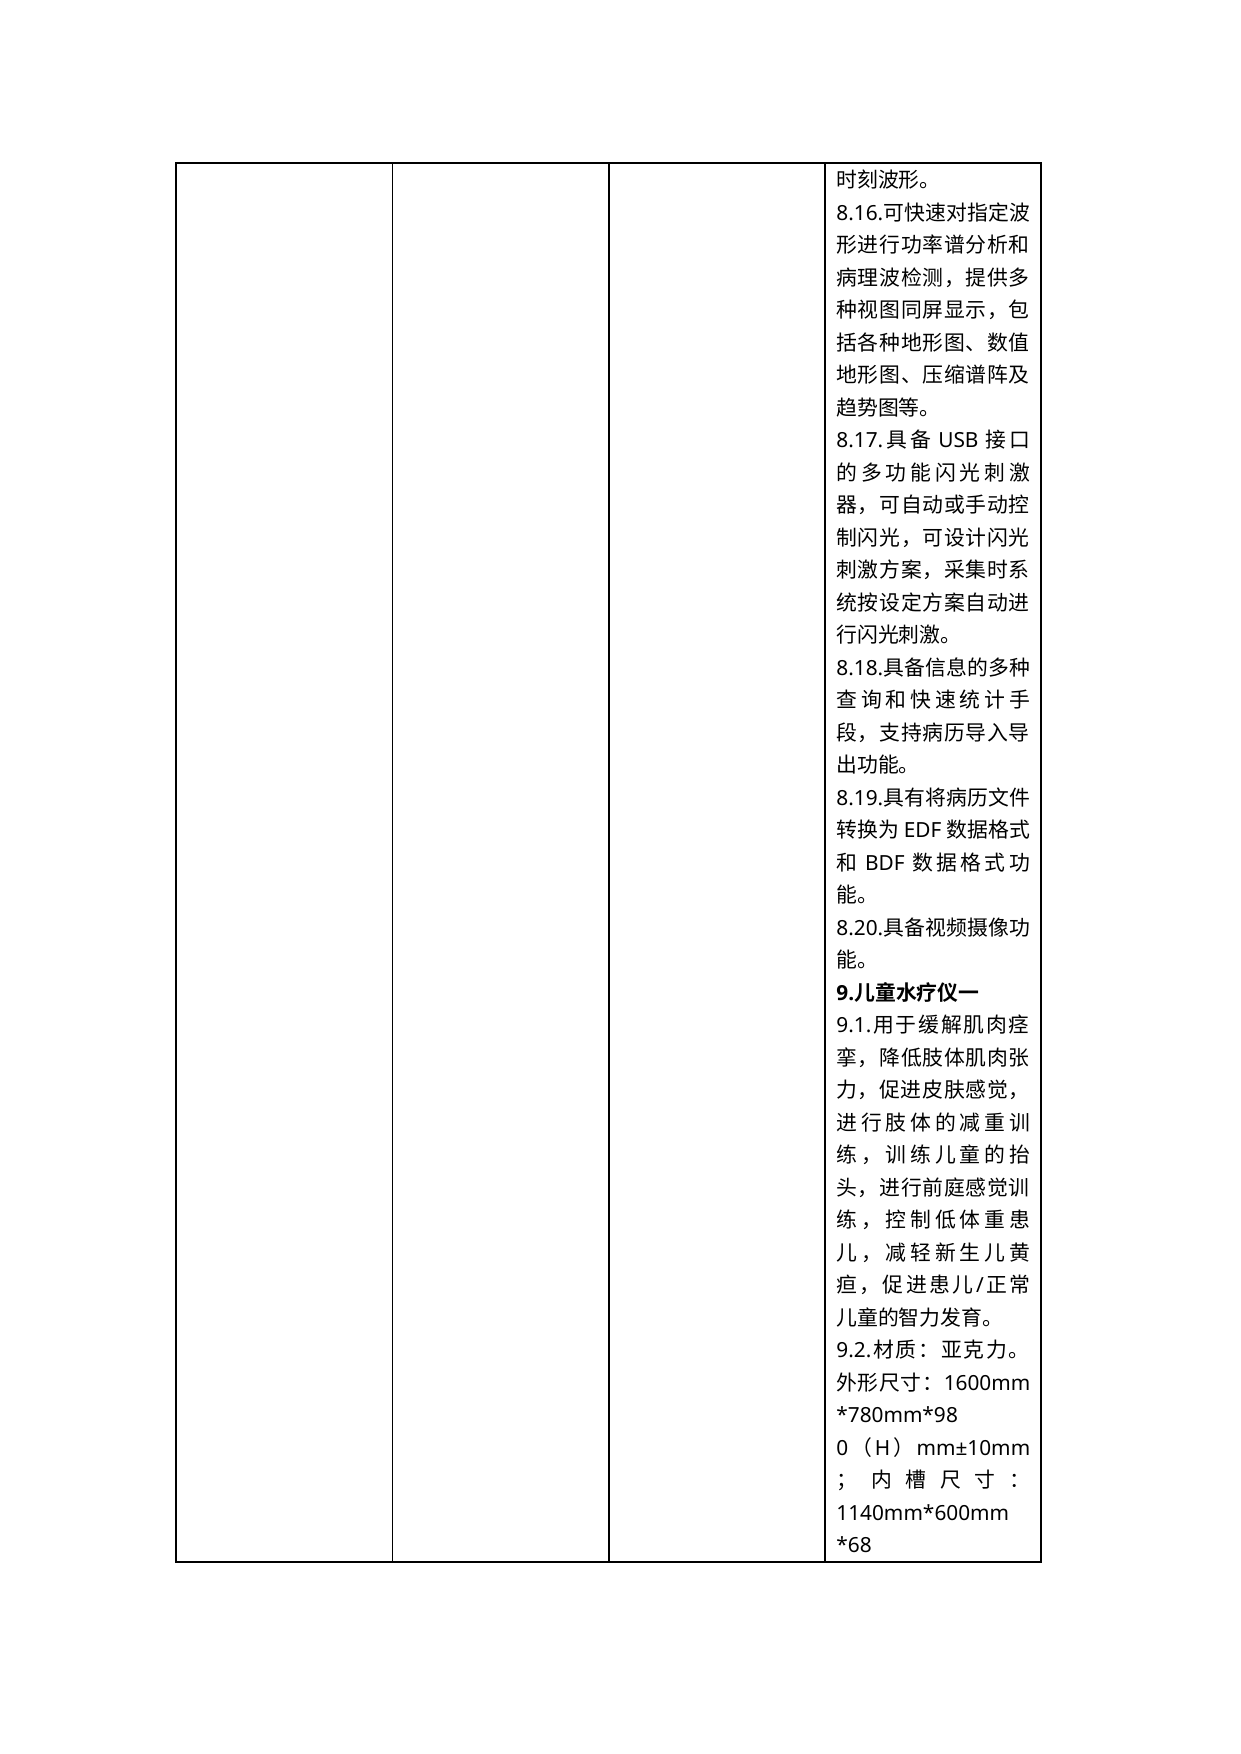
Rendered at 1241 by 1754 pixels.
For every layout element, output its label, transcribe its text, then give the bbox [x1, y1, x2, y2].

table_cell [610, 164, 824, 1561]
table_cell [826, 164, 1040, 1561]
table_cell [177, 164, 392, 1561]
table_cell 1 [393, 164, 608, 1561]
